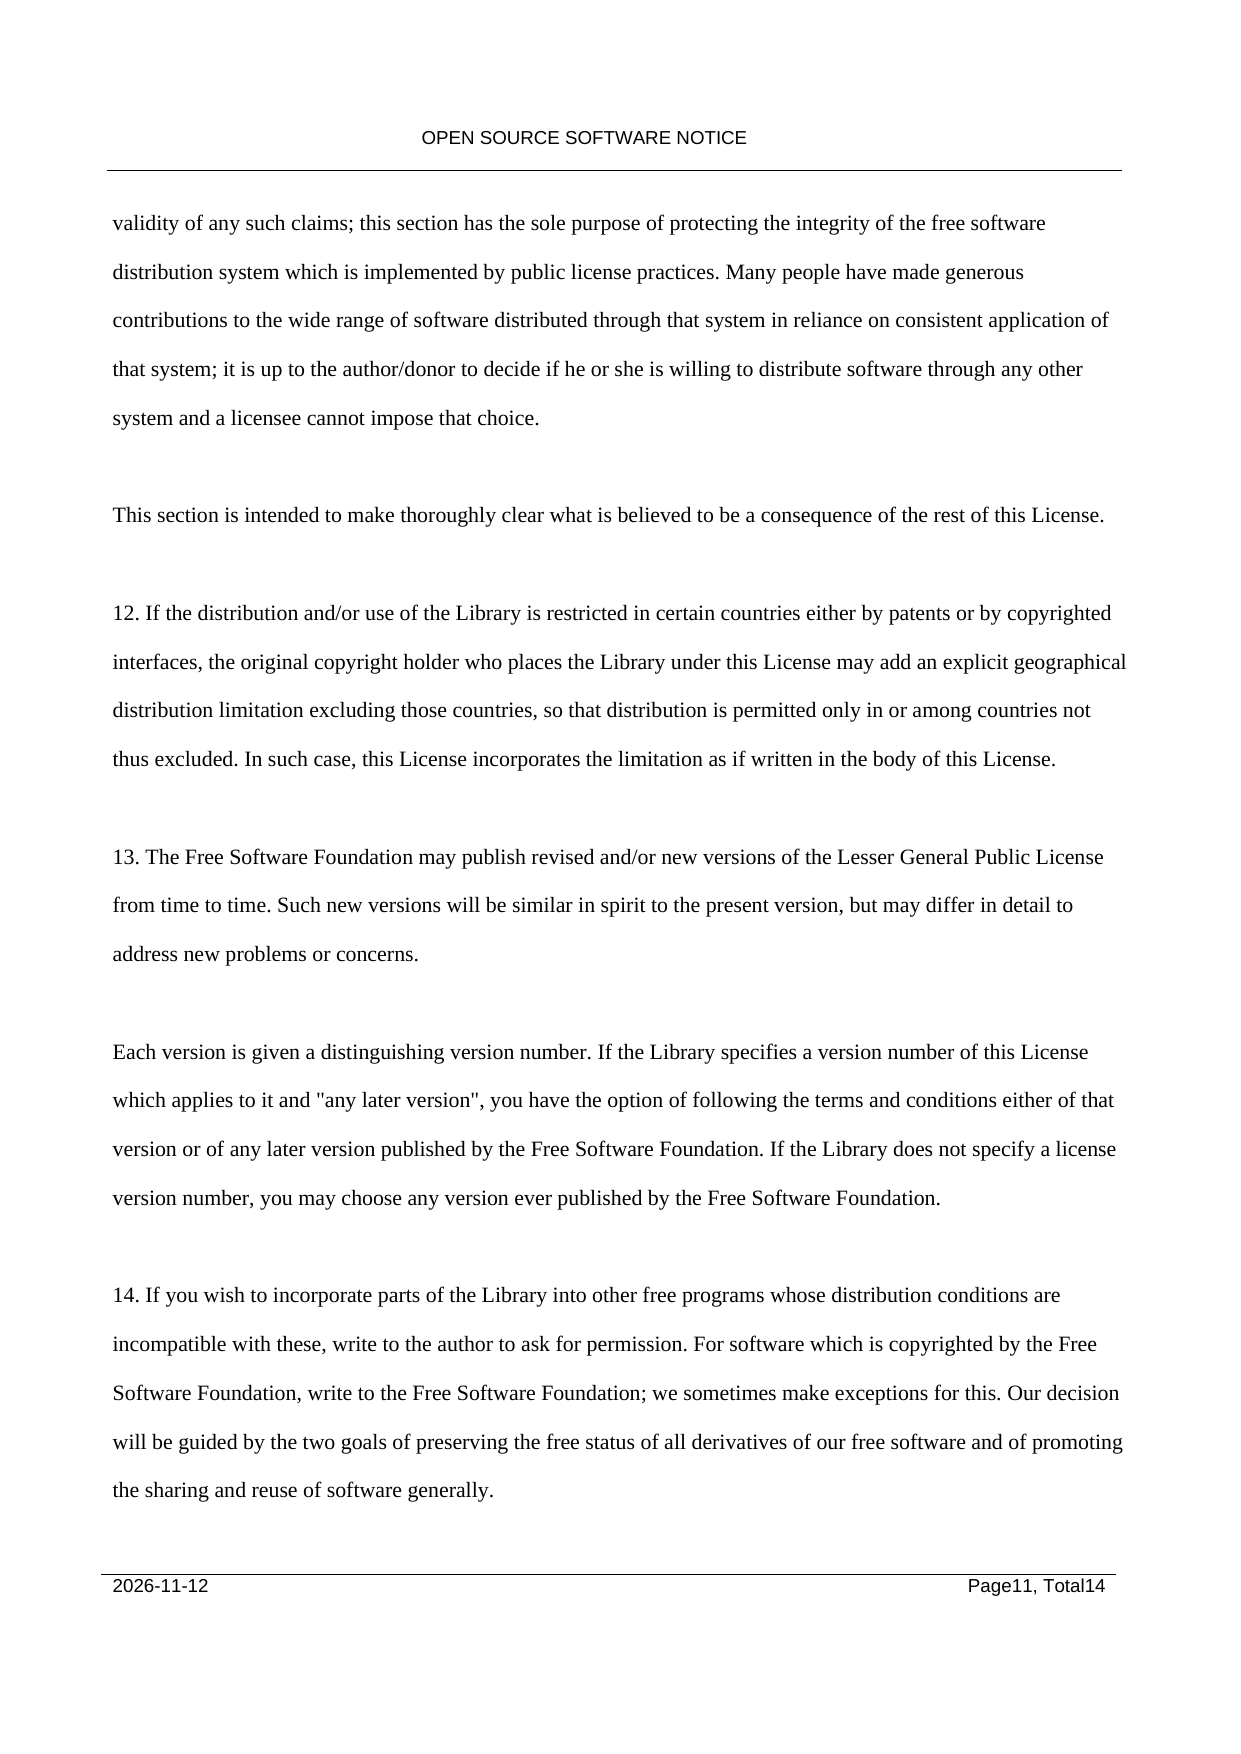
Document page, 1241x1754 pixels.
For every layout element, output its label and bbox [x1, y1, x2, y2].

text [112, 206, 1128, 1506]
